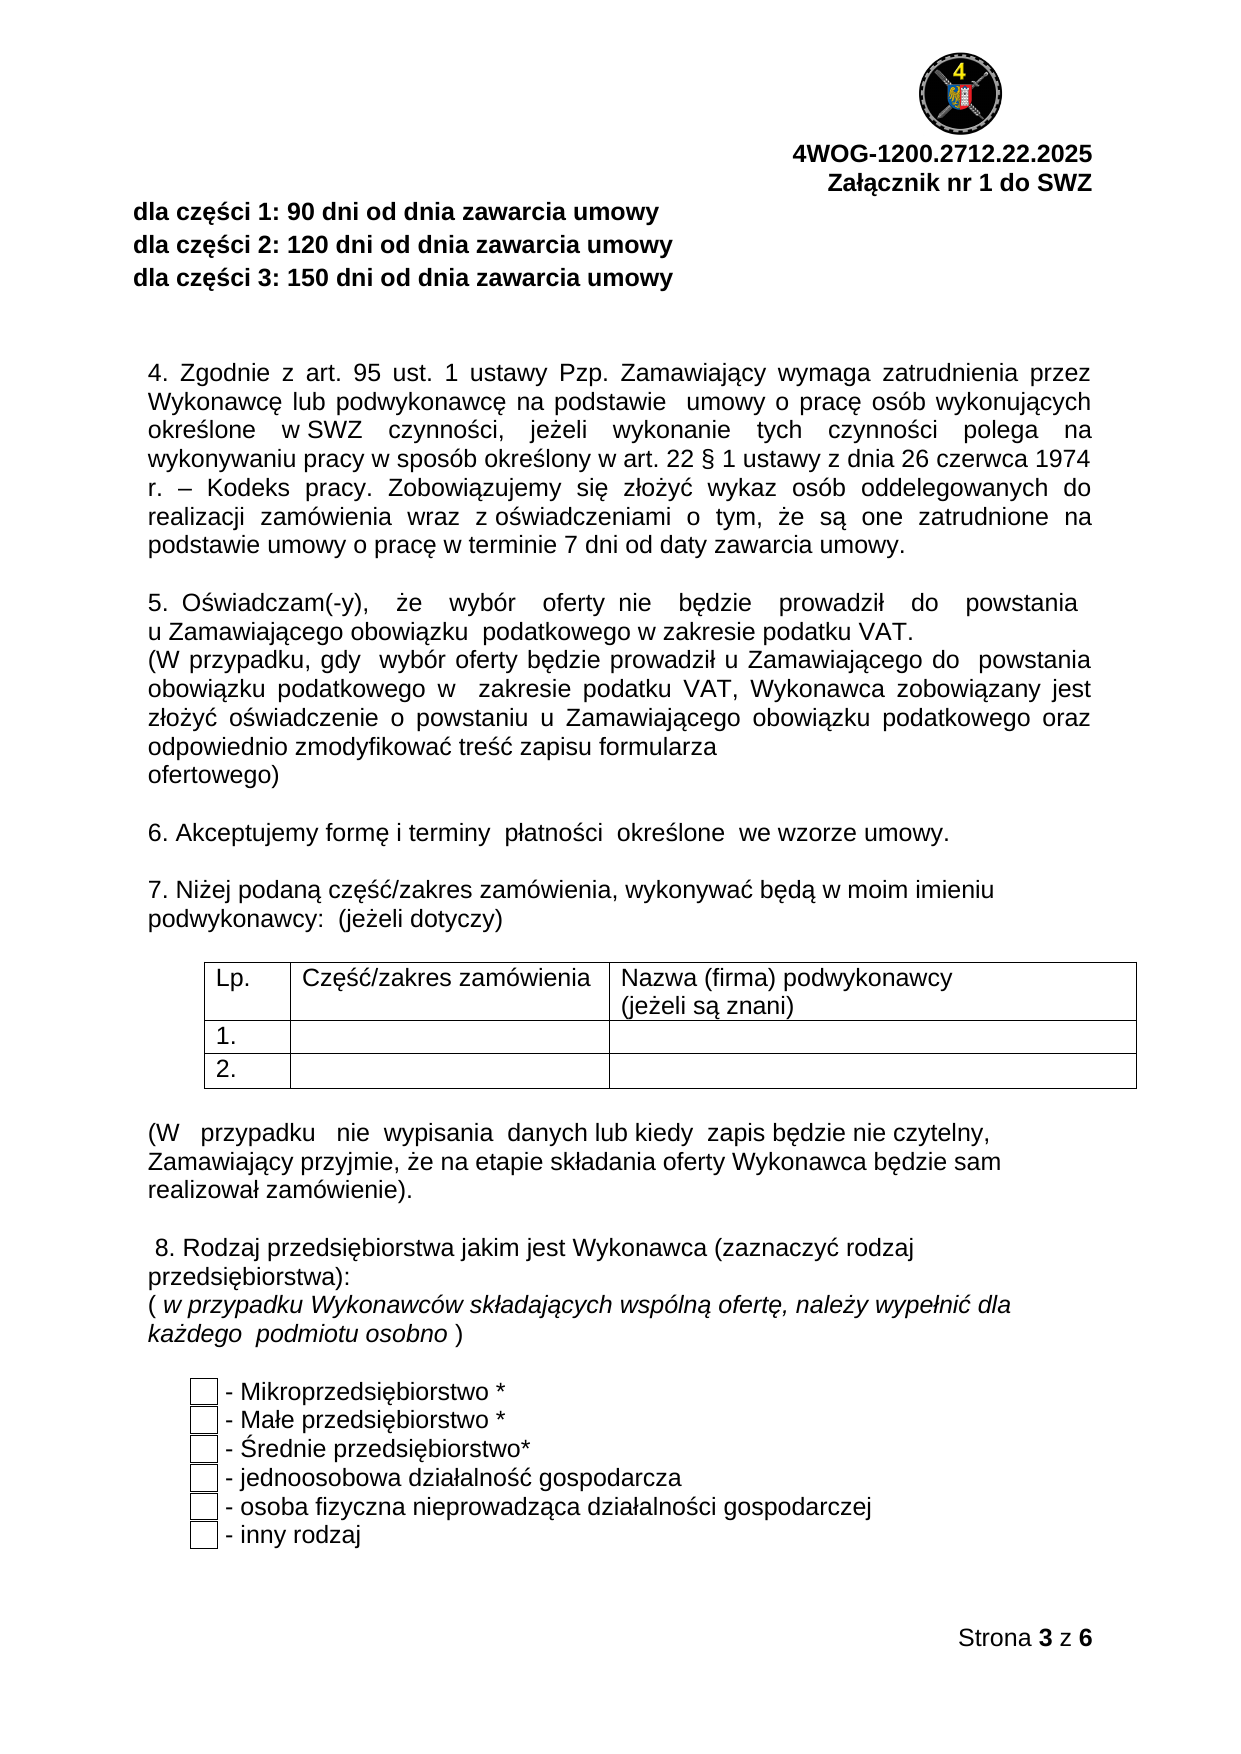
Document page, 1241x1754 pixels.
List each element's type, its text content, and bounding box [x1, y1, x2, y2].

table_cell [291, 1054, 609, 1088]
table_cell [610, 1021, 1136, 1053]
text 8. Rodzaj przedsiębiorstwa jakim jest Wykonawca (zaznaczyć rodzaj przedsiębiorstwa): [148, 1233, 1093, 1290]
text dla części 2: 120 dni od dnia zawarcia umowy [133, 230, 1093, 259]
text dla części 3: 150 dni od dnia zawarcia umowy [133, 263, 1093, 292]
text (W przypadku nie wypisania danych lub kiedy zapis będzie nie czytelny, Zamawiający przyjmie, że na etapie składania oferty Wykonawca będzie sam realizował zamówienie). [148, 1118, 1093, 1204]
text 6. Akceptujemy formę i terminy płatności określone we wzorze umowy. [148, 818, 1093, 847]
text - Małe przedsiębiorstwo * [148, 1405, 1093, 1434]
text dla części 1: 90 dni od dnia zawarcia umowy [133, 197, 1093, 226]
text (W przypadku, gdy wybór oferty będzie prowadził u Zamawiającego do powstania obowiązku podatkowego w zakresie podatku VAT, Wykonawca zobowiązany jest złożyć oświadczenie o powstaniu u Zamawiającego obowiązku podatkowego oraz odpowiednio zmodyfikować treść zapisu formularza [148, 645, 1093, 760]
table_header Nazwa (firma) podwykonawcy (jeżeli są znani) [610, 963, 1136, 1020]
table_cell 2. [205, 1054, 290, 1088]
text 5. Oświadczam(-y), że wybór oferty nie będzie prowadził do powstania u Zamawiającego obowiązku podatkowego w zakresie podatku VAT. [148, 588, 1093, 645]
table_header Lp. [205, 963, 290, 1020]
picture [909, 47, 1010, 140]
text 7. Niżej podaną część/zakres zamówienia, wykonywać będą w moim imieniu podwykonawcy: (jeżeli dotyczy) [148, 875, 1093, 933]
text 4. Zgodnie z art. 95 ust. 1 ustawy Pzp. Zamawiający wymaga zatrudnienia przez Wykonawcę lub podwykonawcę na podstawie umowy o pracę osób wykonujących określone w SWZ czynności, jeżeli wykonanie tych czynności polega na wykonywaniu pracy w sposób określony w art. 22 § 1 ustawy z dnia 26 czerwca 1974 r. – Kodeks pracy. Zobowiązujemy się złożyć wykaz osób oddelegowanych do realizacji zamówienia wraz z oświadczeniami o tym, że są one zatrudnione na podstawie umowy o pracę w terminie 7 dni od daty zawarcia umowy. [148, 358, 1093, 559]
table_cell [610, 1054, 1136, 1088]
text - osoba fizyczna nieprowadząca działalności gospodarczej [148, 1492, 1093, 1520]
text ( w przypadku Wykonawców składających wspólną ofertę, należy wypełnić dla każdego podmiotu osobno ) [148, 1290, 1093, 1348]
text - Średnie przedsiębiorstwo* [148, 1434, 1093, 1463]
table_header Część/zakres zamówienia [291, 963, 609, 1020]
table_cell [291, 1021, 609, 1053]
text ofertowego) [148, 760, 1093, 789]
text - inny rodzaj [148, 1520, 1093, 1549]
table_cell 1. [205, 1021, 290, 1053]
text - jednoosobowa działalność gospodarcza [148, 1463, 1093, 1492]
text - Mikroprzedsiębiorstwo * [148, 1377, 1093, 1405]
